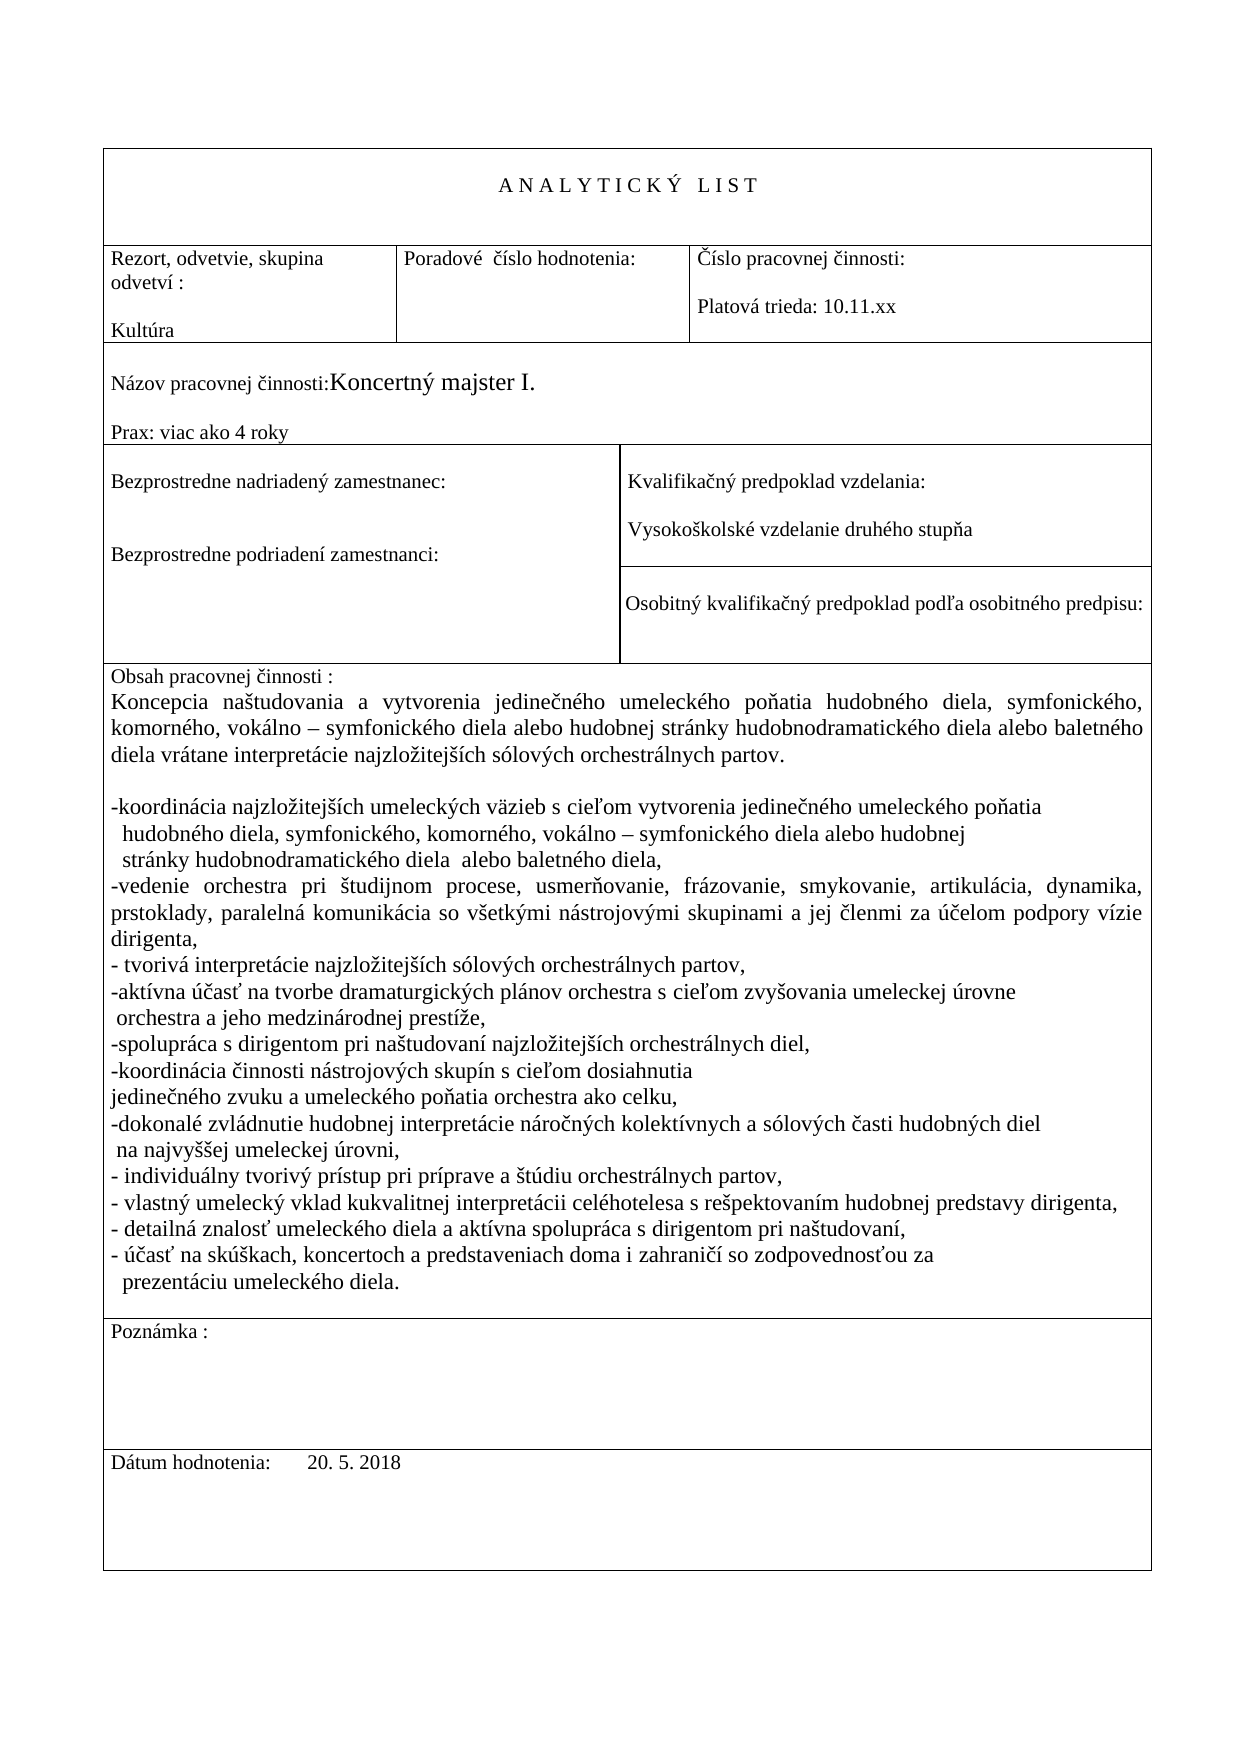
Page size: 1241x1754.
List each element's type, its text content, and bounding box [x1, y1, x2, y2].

table_cell Osobitný kvalifikačný predpoklad podľa osobitného predpisu: [621, 567, 1151, 663]
table_cell Poznámka : [104, 1319, 1151, 1448]
table_cell Názov pracovnej činnosti:Koncertný majster I. Prax: viac ako 4 roky [104, 343, 1151, 444]
table_header A N A L Y T I C K Ý L I S T [104, 149, 1151, 245]
table_cell Obsah pracovnej činnosti : Koncepcia naštudovania a vytvorenia jedinečného umeleckého poňatia hudobného diela, symfonického, komorného, vokálno – symfonického diela alebo hudobnej stránky hudobnodramatického diela alebo baletného diela vrátane interpretácie najzložitejších sólových orchestrálnych partov. -koordinácia najzložitejších umeleckých väzieb s cieľom vytvorenia jedinečného umeleckého poňatia hudobného diela, symfonického, komorného, vokálno – symfonického diela alebo hudobnej stránky hudobnodramatického diela alebo baletného diela, -vedenie orchestra pri študijnom procese, usmerňovanie, frázovanie, smykovanie, artikulácia, dynamika, prstoklady, paralelná komunikácia so všetkými nástrojovými skupinami a jej členmi za účelom podpory vízie dirigenta, - tvorivá interpretácie najzložitejších sólových orchestrálnych partov, -aktívna účasť na tvorbe dramaturgických plánov orchestra s cieľom zvyšovania umeleckej úrovne orchestra a jeho medzinárodnej prestíže, -spolupráca s dirigentom pri naštudovaní najzložitejších orchestrálnych diel, -koordinácia činnosti nástrojových skupín s cieľom dosiahnutia jedinečného zvuku a umeleckého poňatia orchestra ako celku, -dokonalé zvládnutie hudobnej interpretácie náročných kolektívnych a sólových časti hudobných diel na najvyššej umeleckej úrovni, - individuálny tvorivý prístup pri príprave a štúdiu orchestrálnych partov, - vlastný umelecký vklad kukvalitnej interpretácii celéhotelesa s rešpektovaním hudobnej predstavy dirigenta, - detailná znalosť umeleckého diela a aktívna spolupráca s dirigentom pri naštudovaní, - účasť na skúškach, koncertoch a predstaveniach doma i zahraničí so zodpovednosťou za prezentáciu umeleckého diela. [104, 664, 1151, 1318]
table_cell Poradové číslo hodnotenia: [397, 246, 689, 342]
table_cell Číslo pracovnej činnosti: Platová trieda: 10.11.xx [690, 246, 1151, 342]
table_cell Kvalifikačný predpoklad vzdelania: Vysokoškolské vzdelanie druhého stupňa [621, 445, 1151, 566]
table_cell Rezort, odvetvie, skupina odvetví : Kultúra [104, 246, 396, 342]
table_cell Dátum hodnotenia: 20. 5. 2018 [104, 1450, 1151, 1570]
table_cell Bezprostredne nadriadený zamestnanec: Bezprostredne podriadení zamestnanci: [104, 445, 619, 663]
